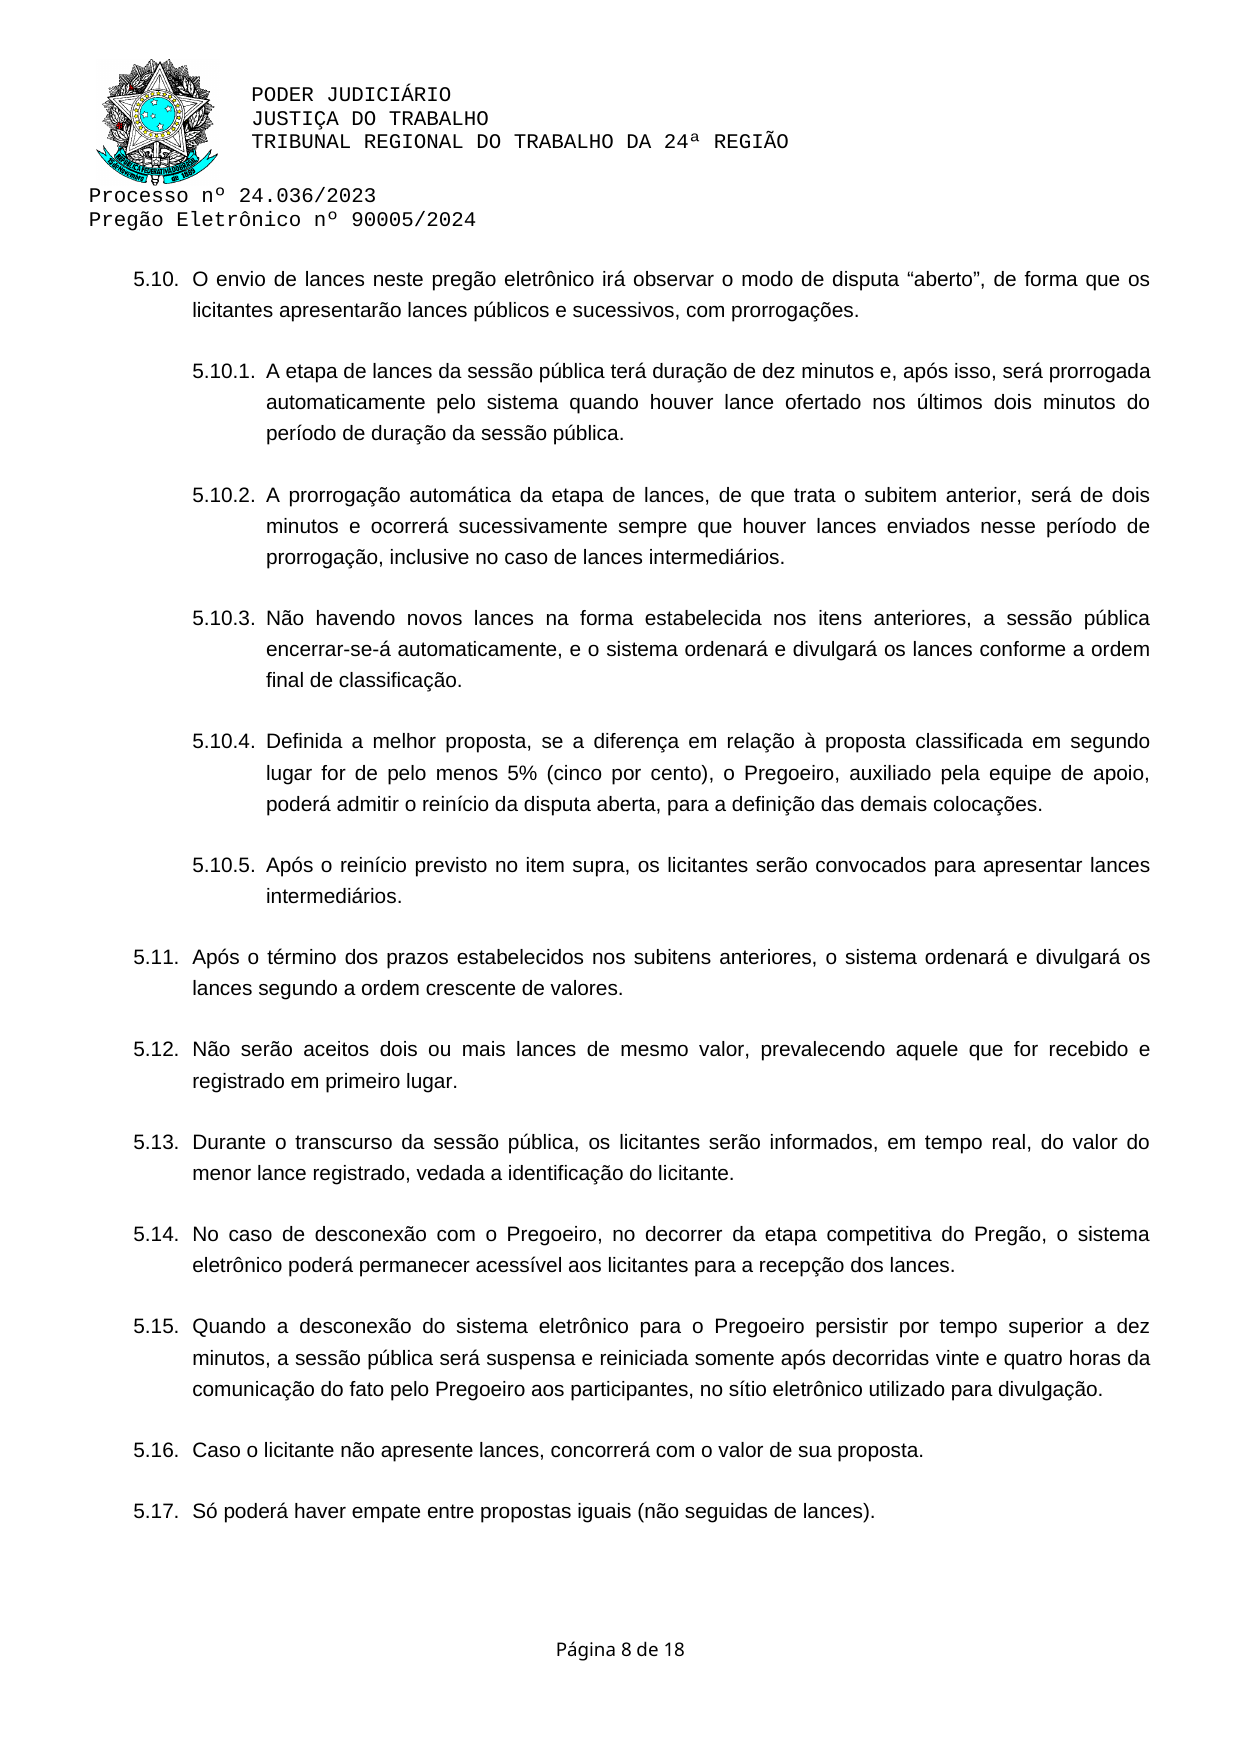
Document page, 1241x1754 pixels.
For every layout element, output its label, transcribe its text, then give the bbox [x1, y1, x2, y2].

picture [96, 59, 220, 186]
text Durante o transcurso da sessão pública, os licitantes serão informados, em tempo real, do valor do menor lance registrado, vedada a identificação do licitante. [133, 1129, 1152, 1185]
text Só poderá haver empate entre propostas iguais (não seguidas de lances). [133, 1499, 1152, 1523]
list Definida a melhor proposta, se a diferença em relação à proposta classificada em segundo lugar for de pelo menos 5% (cinco por cento), o Pregoeiro, auxiliado pela equipe de apoio, poderá admitir o reinício da disputa aberta, para a definição das demais colocações. [192, 729, 1152, 816]
list A prorrogação automática da etapa de lances, de que trata o subitem anterior, será de dois minutos e ocorrerá sucessivamente sempre que houver lances enviados nesse período de prorrogação, inclusive no caso de lances intermediários. [192, 482, 1152, 569]
text Quando a desconexão do sistema eletrônico para o Pregoeiro persistir por tempo superior a dez minutos, a sessão pública será suspensa e reiniciada somente após decorridas vinte e quatro horas da comunicação do fato pelo Pregoeiro aos participantes, no sítio eletrônico utilizado para divulgação. [133, 1314, 1152, 1400]
list Após o reinício previsto no item supra, os licitantes serão convocados para apresentar lances intermediários. [192, 853, 1152, 908]
text Caso o licitante não apresente lances, concorrerá com o valor de sua proposta. [133, 1438, 1152, 1462]
text Após o término dos prazos estabelecidos nos subitens anteriores, o sistema ordenará e divulgará os lances segundo a ordem crescente de valores. [133, 945, 1152, 1000]
list A etapa de lances da sessão pública terá duração de dez minutos e, após isso, será prorrogada automaticamente pelo sistema quando houver lance ofertado nos últimos dois minutos do período de duração da sessão pública. [192, 359, 1152, 445]
text O envio de lances neste pregão eletrônico irá observar o modo de disputa “aberto”, de forma que os licitantes apresentarão lances públicos e sucessivos, com prorrogações. [133, 267, 1152, 322]
text Não serão aceitos dois ou mais lances de mesmo valor, prevalecendo aquele que for recebido e registrado em primeiro lugar. [133, 1037, 1152, 1092]
text No caso de desconexão com o Pregoeiro, no decorrer da etapa competitiva do Pregão, o sistema eletrônico poderá permanecer acessível aos licitantes para a recepção dos lances. [133, 1222, 1152, 1277]
list Não havendo novos lances na forma estabelecida nos itens anteriores, a sessão pública encerrar-se-á automaticamente, e o sistema ordenará e divulgará os lances conforme a ordem final de classificação. [192, 606, 1152, 692]
